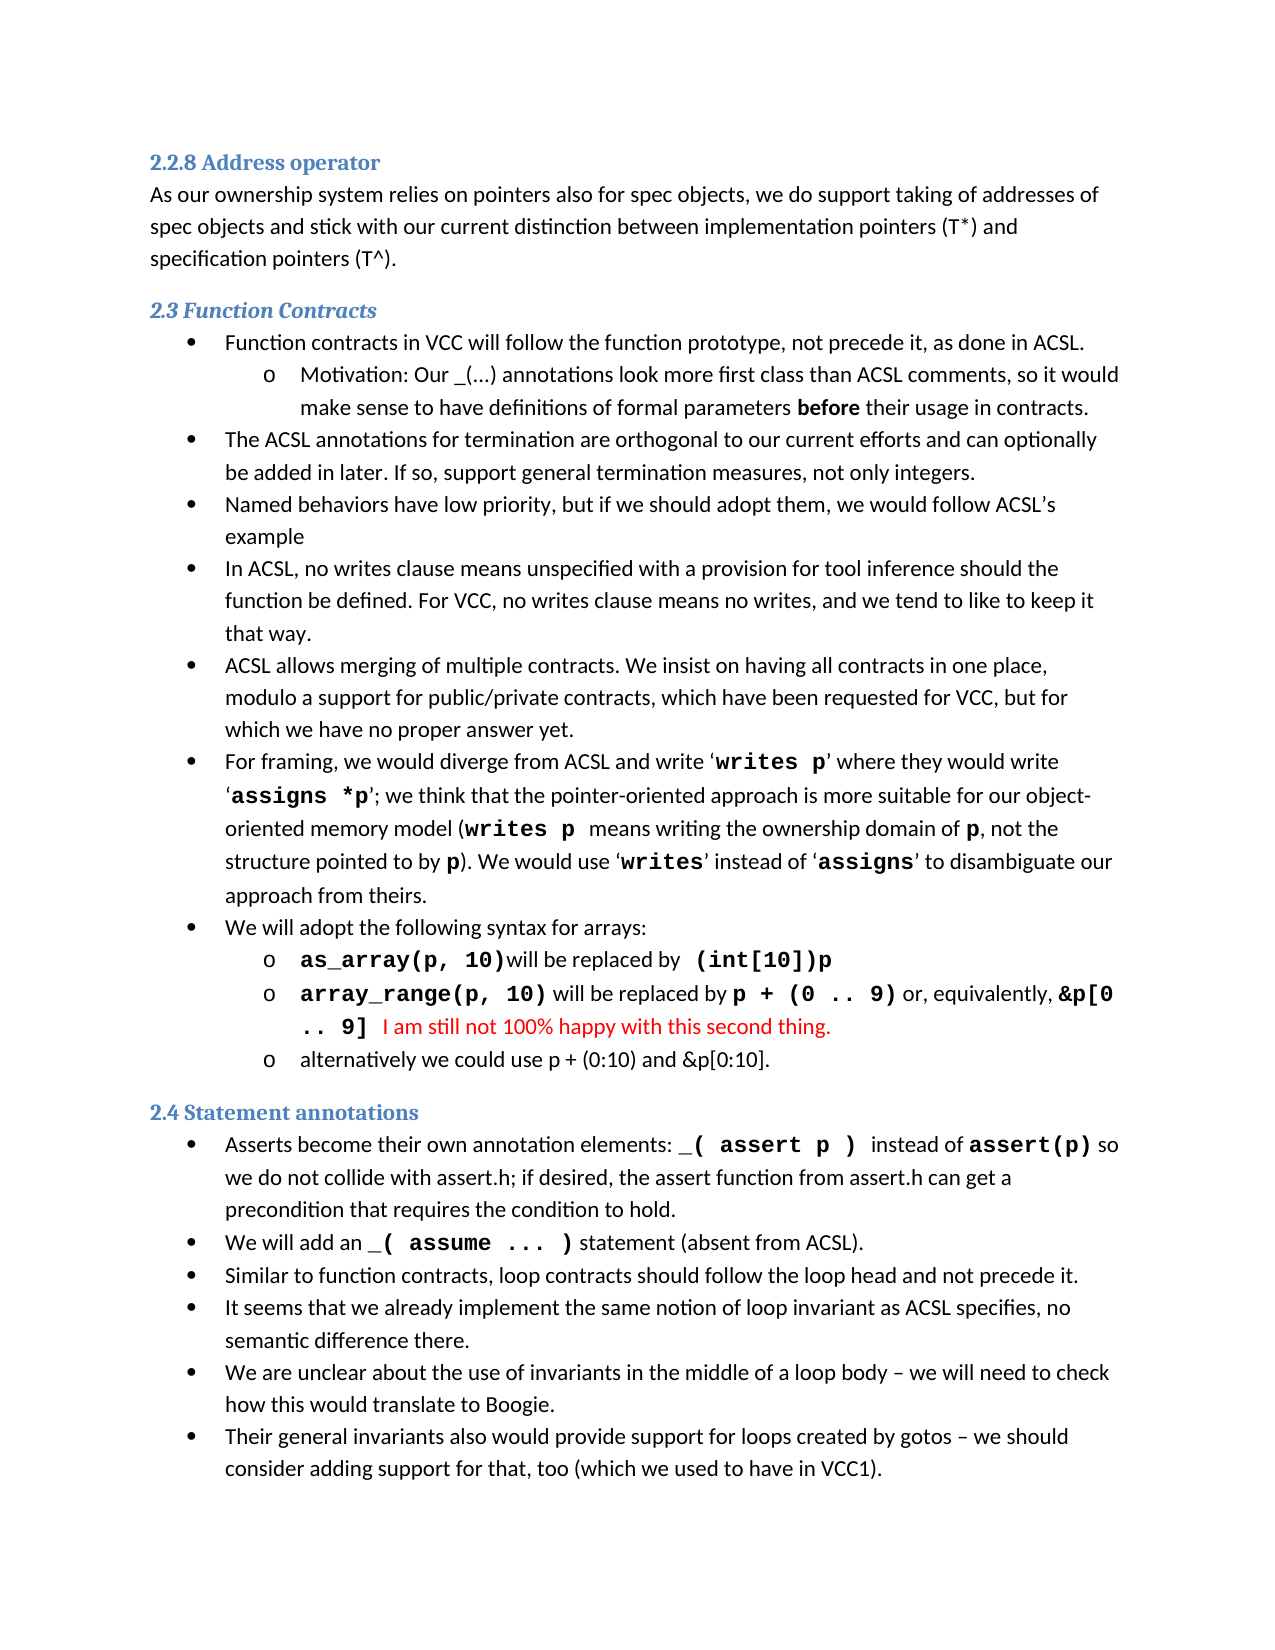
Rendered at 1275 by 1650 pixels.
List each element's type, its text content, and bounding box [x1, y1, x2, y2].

list alternatively we could use p + (0:10) and &p[0:10]. [262, 1046, 1125, 1075]
list Function contracts in VCC will follow the function prototype, not precede it, as done in ACSL. [187, 328, 1125, 356]
list ACSL allows merging of multiple contracts. We insist on having all contracts in one place, modulo a support for public/private contracts, which have been requested for VCC, but for which we have no proper answer yet. [187, 651, 1125, 743]
list It seems that we already implement the same notion of loop invariant as ACSL specifies, no semantic difference there. [187, 1293, 1125, 1354]
list array_range(p, 10) will be replaced by p + (0 .. 9) or, equivalently, &p[0 .. 9] I am still not 100% happy with this second thing. [262, 979, 1125, 1041]
list Motivation: Our _(...) annotations look more first class than ACSL comments, so it would make sense to have definitions of formal parameters before their usage in contracts. [262, 360, 1125, 421]
list For framing, we would diverge from ACSL and write ‘writes p’ where they would write ‘assigns *p’; we think that the pointer-oriented approach is more suitable for our object-oriented memory model (writes p means writing the ownership domain of p, not the structure pointed to by p). We would use ‘writes’ instead of ‘assigns’ to disambiguate our approach from theirs. [187, 747, 1125, 909]
subtitle 2.2.8 Address operator [150, 150, 1125, 176]
list We will add an _( assume ... ) statement (absent from ACSL). [187, 1228, 1125, 1257]
list Their general invariants also would provide support for loops created by gotos – we should consider adding support for that, too (which we used to have in VCC1). [187, 1422, 1125, 1482]
list We will adopt the following syntax for arrays: [187, 913, 1125, 941]
list The ACSL annotations for termination are orthogonal to our current efforts and can optionally be added in later. If so, support general termination measures, not only integers. [187, 426, 1125, 486]
list as_array(p, 10)will be replaced by (int[10])p [262, 945, 1125, 974]
list Similar to function contracts, loop contracts should follow the loop head and not precede it. [187, 1261, 1125, 1289]
list Named behaviors have low priority, but if we should adopt them, we would follow ACSL’s example [187, 490, 1125, 550]
subtitle 2.3 Function Contracts [150, 298, 1125, 324]
text As our ownership system relies on pointers also for spec objects, we do support taking of addresses of spec objects and stick with our current distinction between implementation pointers (T*) and specification pointers (T^). [150, 180, 1125, 273]
list In ACSL, no writes clause means unspecified with a provision for tool inference should the function be defined. For VCC, no writes clause means no writes, and we tend to like to keep it that way. [187, 554, 1125, 647]
list We are unclear about the use of invariants in the middle of a loop body – we will need to check how this would translate to Boogie. [187, 1358, 1125, 1418]
subtitle 2.4 Statement annotations [150, 1100, 1125, 1126]
list Asserts become their own annotation elements: _( assert p ) instead of assert(p) so we do not collide with assert.h; if desired, the assert function from assert.h can get a precondition that requires the condition to hold. [187, 1130, 1125, 1224]
